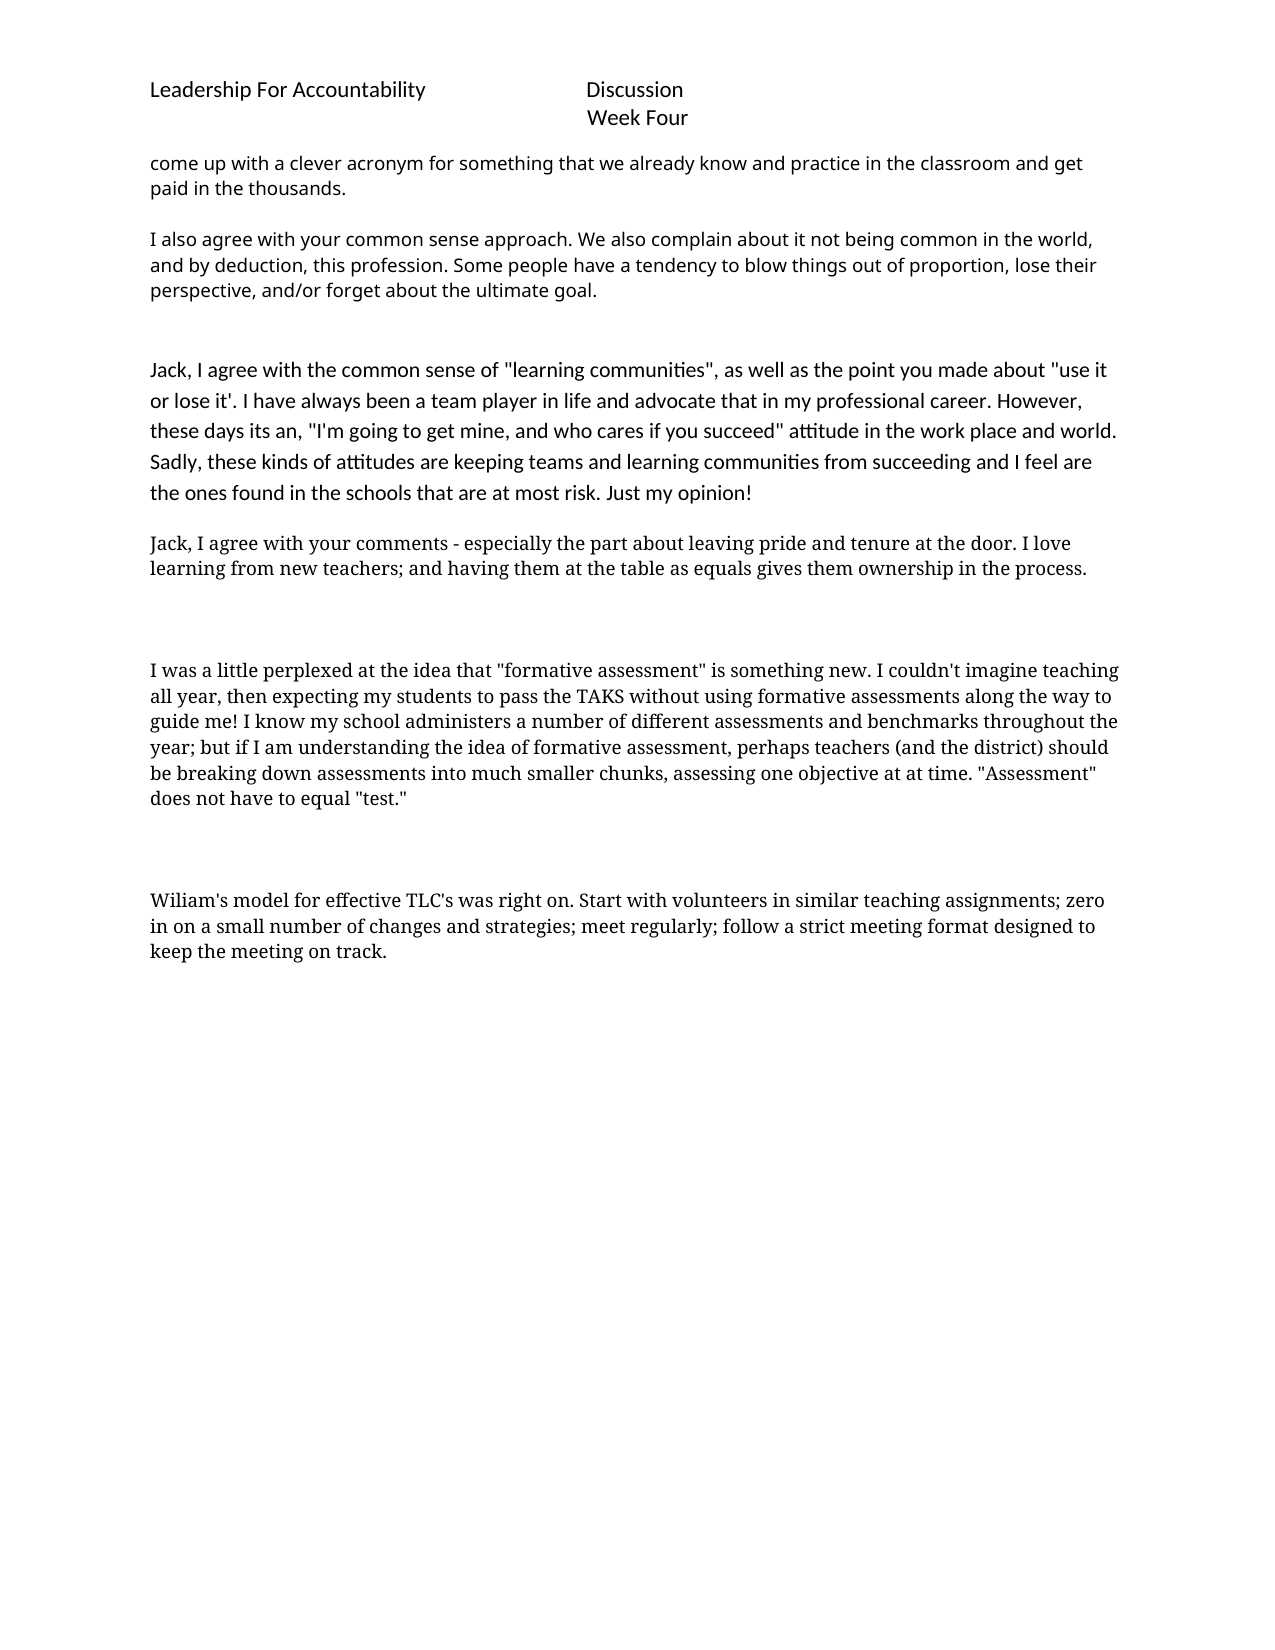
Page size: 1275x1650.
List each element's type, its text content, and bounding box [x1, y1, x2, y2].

text Wiliam's model for effective TLC's was right on. Start with volunteers in similar teaching assignments; zero in on a small number of changes and strategies; meet regularly; follow a strict meeting format designed to keep the meeting on track. [150, 887, 1125, 964]
text I also agree with your common sense approach. We also complain about it not being common in the world, and by deduction, this profession. Some people have a tendency to blow things out of proportion, lose their perspective, and/or forget about the ultimate goal. [150, 227, 1125, 303]
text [150, 150, 1125, 201]
text Jack, I agree with the common sense of "learning communities", as well as the point you made about "use it or lose it'. I have always been a team player in life and advocate that in my professional career. However, these days its an, "I'm going to get mine, and who cares if you succeed" attitude in the work place and world. Sadly, these kinds of attitudes are keeping teams and learning communities from succeeding and I feel are the ones found in the schools that are at most risk. Just my opinion! [150, 356, 1125, 505]
text I was a little perplexed at the idea that "formative assessment" is something new. I couldn't imagine teaching all year, then expecting my students to pass the TAKS without using formative assessments along the way to guide me! I know my school administers a number of different assessments and benchmarks throughout the year; but if I am understanding the idea of formative assessment, perhaps teachers (and the district) should be breaking down assessments into much smaller chunks, assessing one objective at at time. "Assessment" does not have to equal "test." [150, 658, 1125, 811]
text Jack, I agree with your comments - especially the part about leaving pride and tenure at the door. I love learning from new teachers; and having them at the table as equals gives them ownership in the process. [150, 530, 1125, 581]
